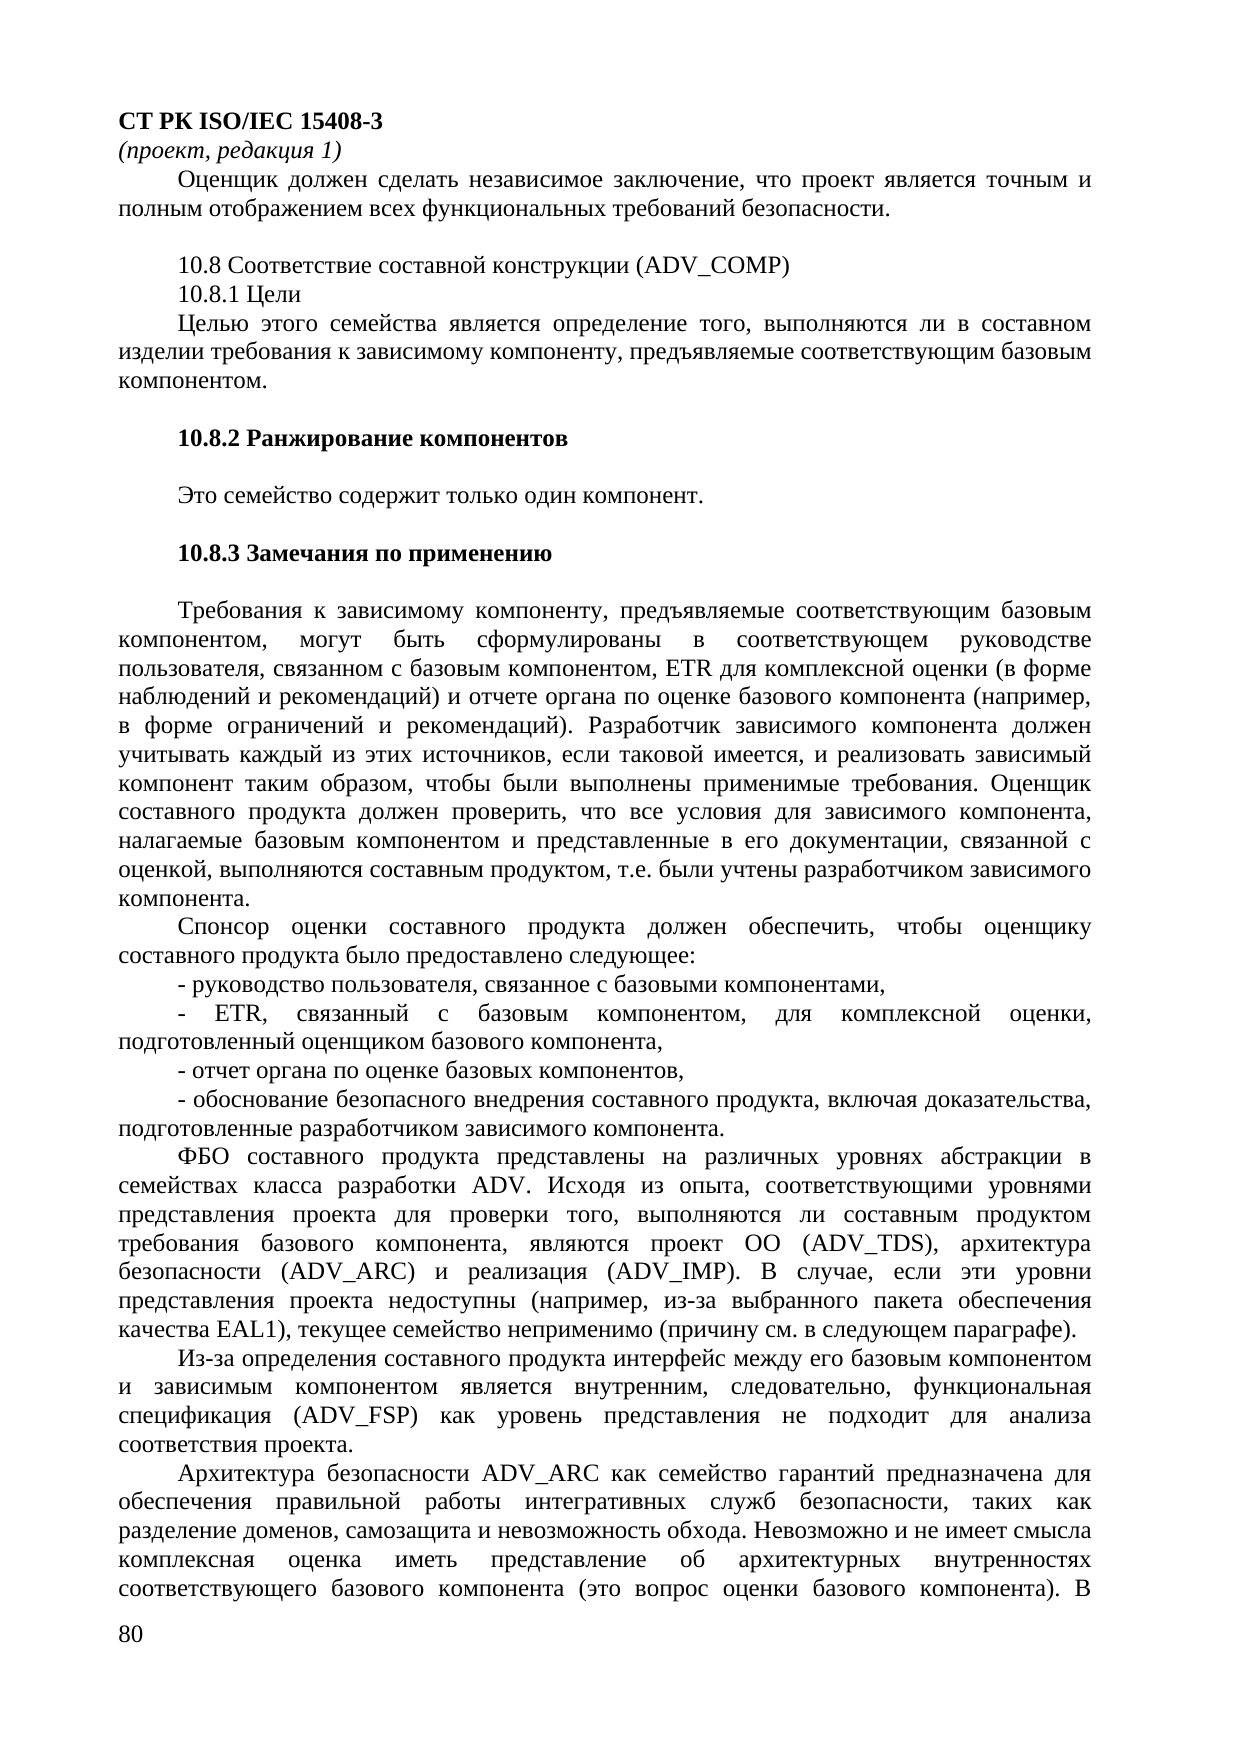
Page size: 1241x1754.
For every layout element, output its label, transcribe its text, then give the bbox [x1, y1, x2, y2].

text Требования к зависимому компоненту, предъявляемые соответствующим базовым компонентом, могут быть сформулированы в соответствующем руководстве пользователя, связанном с базовым компонентом, ETR для комплексной оценки (в форме наблюдений и рекомендаций) и отчете органа по оценке базового компонента (например, в форме ограничений и рекомендаций). Разработчик зависимого компонента должен учитывать каждый из этих источников, если таковой имеется, и реализовать зависимый компонент таким образом, чтобы были выполнены применимые требования. Оценщик составного продукта должен проверить, что все условия для зависимого компонента, налагаемые базовым компонентом и представленные в его документации, связанной с оценкой, выполняются составным продуктом, т.е. были учтены разработчиком зависимого компонента. [118, 595, 1092, 911]
text - обоснование безопасного внедрения составного продукта, включая доказательства, подготовленные разработчиком зависимого компонента. [118, 1084, 1092, 1141]
text Целью этого семейства является определение того, выполняются ли в составном изделии требования к зависимому компоненту, предъявляемые соответствующим базовым компонентом. [118, 308, 1092, 394]
text Это семейство содержит только один компонент. [118, 480, 1092, 509]
text Оценщик должен сделать независимое заключение, что проект является точным и полным отображением всех функциональных требований безопасности. [118, 164, 1092, 221]
text Спонсор оценки составного продукта должен обеспечить, чтобы оценщику составного продукта было предоставлено следующее: [118, 911, 1092, 969]
text - руководство пользователя, связанное с базовыми компонентами, [118, 969, 1092, 998]
text - ETR, связанный с базовым компонентом, для комплексной оценки, подготовленный оценщиком базового компонента, [118, 998, 1092, 1055]
text - отчет органа по оценке базовых компонентов, [118, 1055, 1092, 1084]
text 10.8.2 Ранжирование компонентов [118, 423, 1092, 451]
text 10.8.1 Цели [118, 279, 1092, 308]
text ФБО составного продукта представлены на различных уровнях абстракции в семействах класса разработки ADV. Исходя из опыта, соответствующими уровнями представления проекта для проверки того, выполняются ли составным продуктом требования базового компонента, являются проект ОО (ADV_TDS), архитектура безопасности (ADV_ARC) и реализация (ADV_IMP). В случае, если эти уровни представления проекта недоступны (например, из-за выбранного пакета обеспечения качества EAL1), текущее семейство неприменимо (причину см. в следующем параграфе). [118, 1141, 1092, 1343]
text 10.8 Соответствие составной конструкции (ADV_COMP) [118, 250, 1092, 279]
text Из-за определения составного продукта интерфейс между его базовым компонентом и зависимым компонентом является внутренним, следовательно, функциональная спецификация (ADV_FSP) как уровень представления не подходит для анализа соответствия проекта. [118, 1343, 1092, 1458]
text 10.8.3 Замечания по применению [118, 538, 1092, 566]
